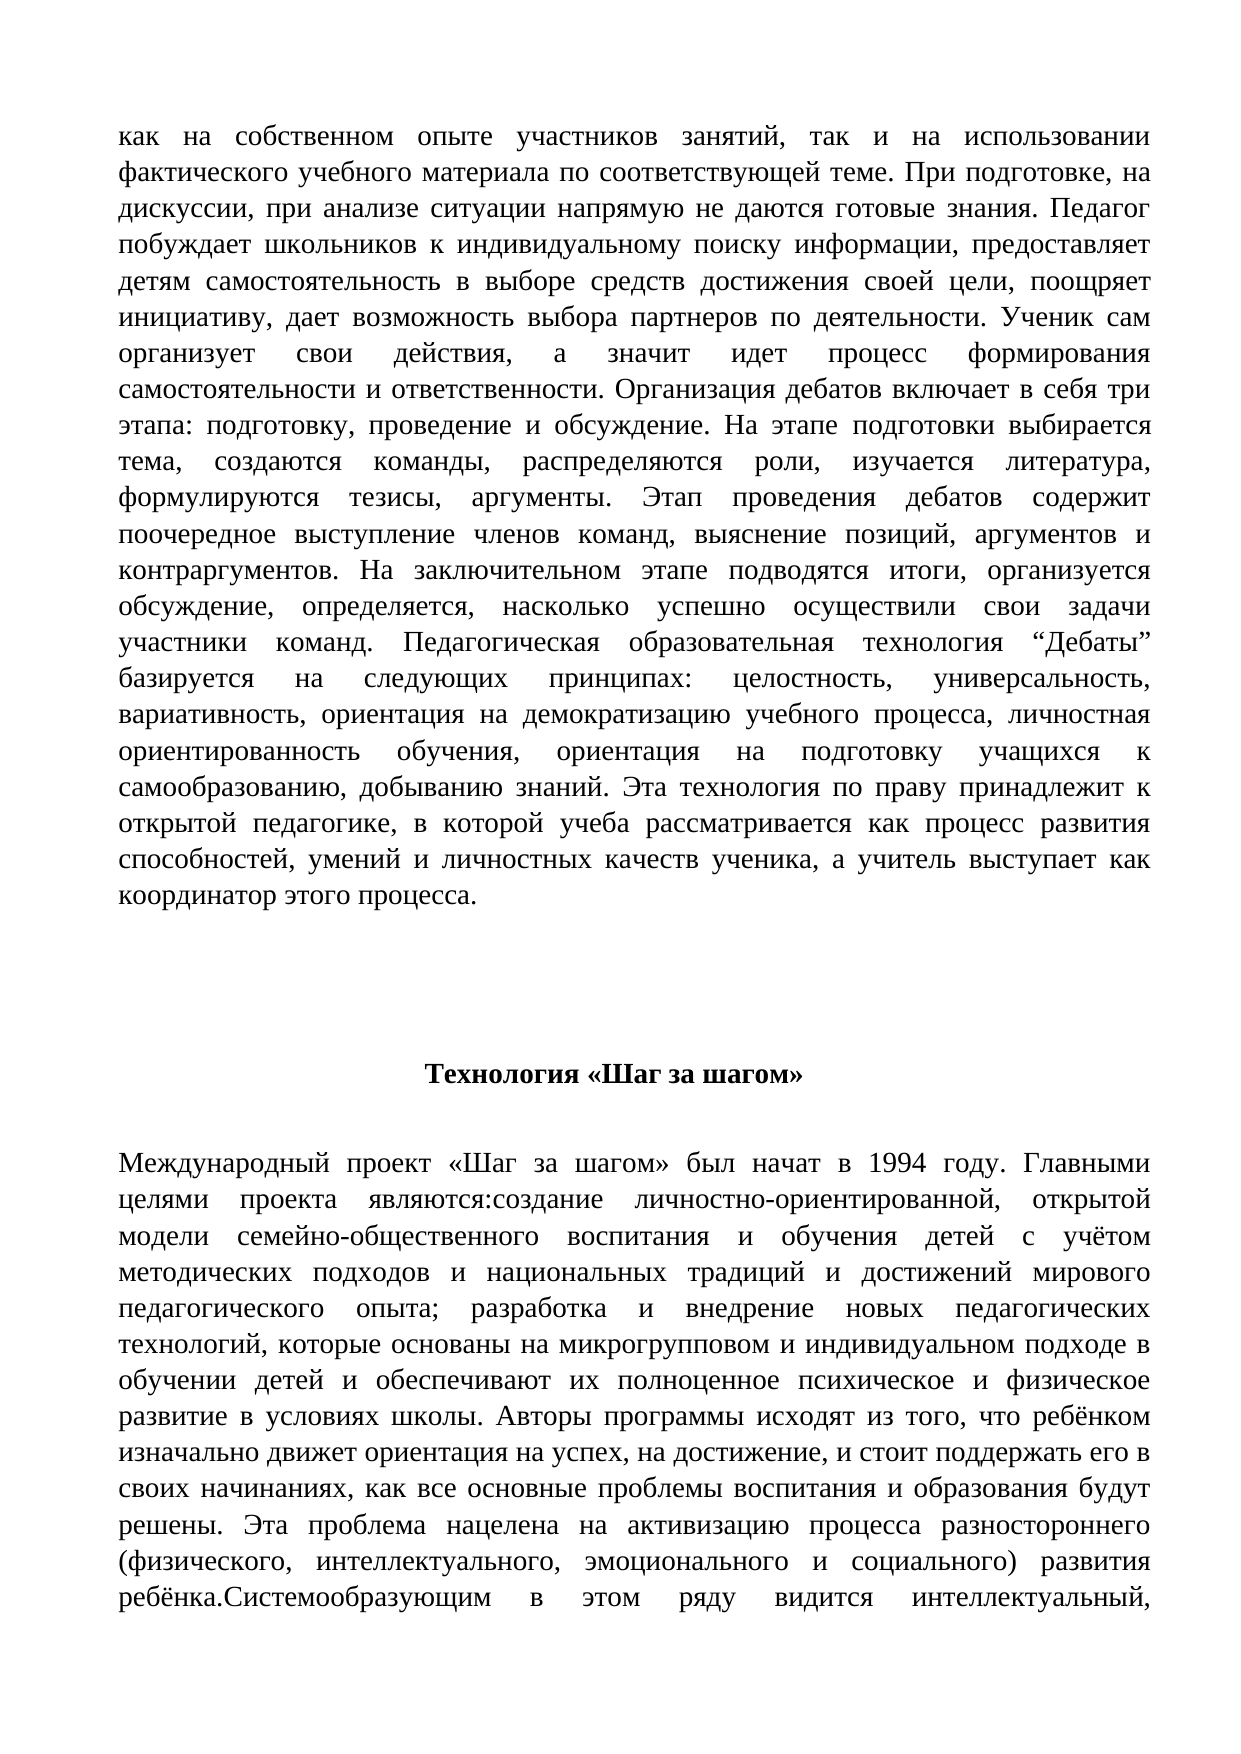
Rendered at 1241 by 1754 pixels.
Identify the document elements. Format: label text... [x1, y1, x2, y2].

text Технология «Шаг за шагом» [118, 1056, 1152, 1090]
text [118, 118, 1152, 911]
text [118, 1109, 1152, 1613]
